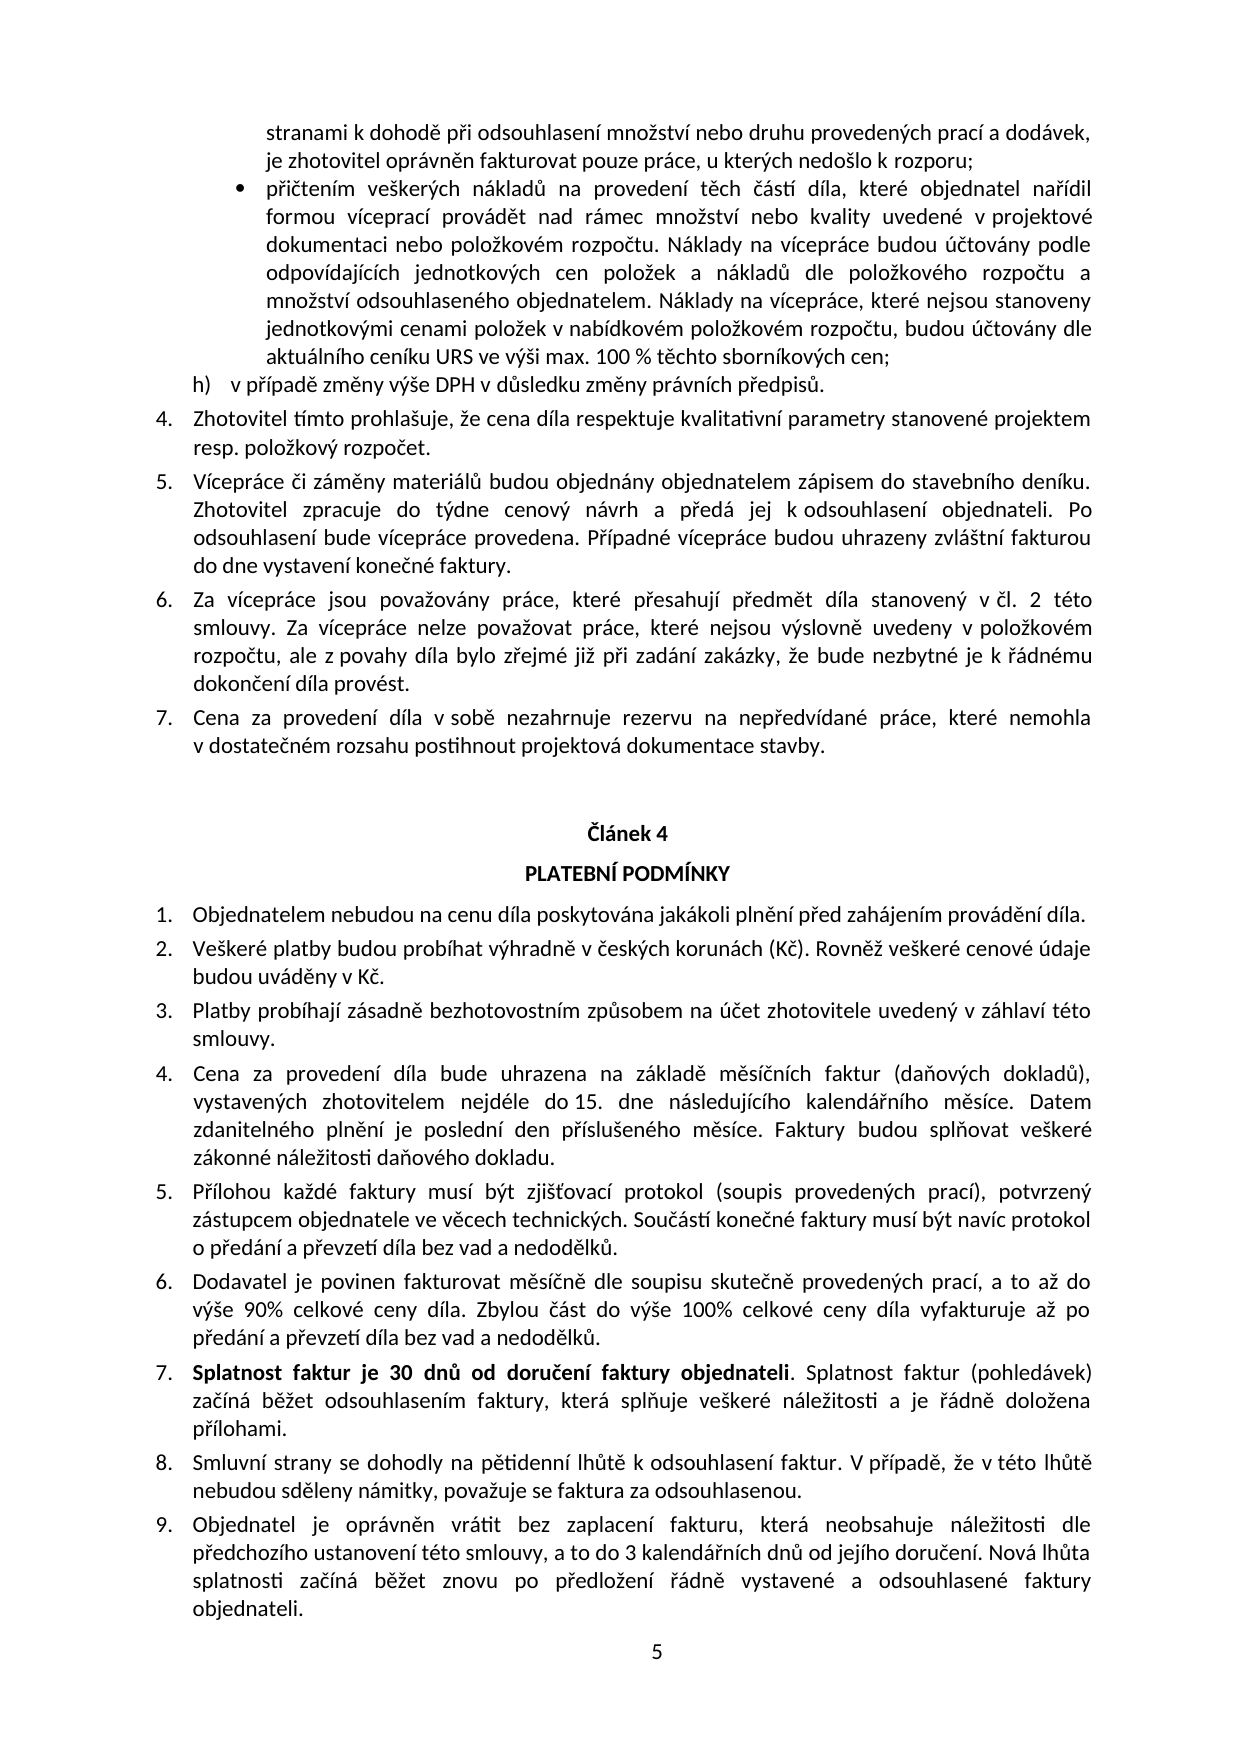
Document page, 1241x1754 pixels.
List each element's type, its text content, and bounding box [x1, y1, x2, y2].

list Zhotovitel tímto prohlašuje, že cena díla respektuje kvalitativní parametry stanovené projektem resp. položkový rozpočet. [156, 404, 1093, 461]
list Splatnost faktur je 30 dnů od doručení faktury objednateli. Splatnost faktur (pohledávek) začíná běžet odsouhlasením faktury, která splňuje veškeré náležitosti a je řádně doložena přílohami. [155, 1358, 1093, 1442]
list přičtením veškerých nákladů na provedení těch částí díla, které objednatel nařídil formou víceprací provádět nad rámec množství nebo kvality uvedené v projektové dokumentaci nebo položkovém rozpočtu. Náklady na vícepráce budou účtovány podle odpovídajících jednotkových cen položek a nákladů dle položkového rozpočtu a množství odsouhlaseného objednatelem. Náklady na vícepráce, které nejsou stanoveny jednotkovými cenami položek v nabídkovém položkovém rozpočtu, budou účtovány dle aktuálního ceníku URS ve výši max. 100 % těchto sborníkových cen; [236, 174, 1093, 370]
list Smluvní strany se dohodly na pětidenní lhůtě k odsouhlasení faktur. V případě, že v této lhůtě nebudou sděleny námitky, považuje se faktura za odsouhlasenou. [155, 1448, 1093, 1504]
list Objednatel je oprávněn vrátit bez zaplacení fakturu, která neobsahuje náležitosti dle předchozího ustanovení této smlouvy, a to do 3 kalendářních dnů od jejího doručení. Nová lhůta splatnosti začíná běžet znovu po předložení řádně vystavené a odsouhlasené faktury objednateli. [155, 1510, 1093, 1622]
list Za vícepráce jsou považovány práce, které přesahují předmět díla stanovený v čl. 2 této smlouvy. Za vícepráce nelze považovat práce, které nejsou výslovně uvedeny v položkovém rozpočtu, ale z povahy díla bylo zřejmé již při zadání zakázky, že bude nezbytné je k řádnému dokončení díla provést. [156, 585, 1093, 697]
list Platby probíhají zásadně bezhotovostním způsobem na účet zhotovitele uvedený v záhlaví této smlouvy. [155, 996, 1093, 1052]
list v případě změny výše DPH v důsledku změny právních předpisů. [192, 370, 1093, 398]
list Veškeré platby budou probíhat výhradně v českých korunách (Kč). Rovněž veškeré cenové údaje budou uváděny v Kč. [155, 934, 1093, 990]
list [236, 118, 1093, 174]
text Platební podmínky [162, 859, 1093, 887]
list Přílohou každé faktury musí být zjišťovací protokol (soupis provedených prací), potvrzený zástupcem objednatele ve věcech technických. Součástí konečné faktury musí být navíc protokol o předání a převzetí díla bez vad a nedodělků. [155, 1177, 1093, 1261]
list Cena za provedení díla bude uhrazena na základě měsíčních faktur (daňových dokladů), vystavených zhotovitelem nejdéle do 15. dne následujícího kalendářního měsíce. Datem zdanitelného plnění je poslední den příslušeného měsíce. Faktury budou splňovat veškeré zákonné náležitosti daňového dokladu. [156, 1059, 1093, 1171]
list Cena za provedení díla v sobě nezahrnuje rezervu na nepředvídané práce, které nemohla v dostatečném rozsahu postihnout projektová dokumentace stavby. [156, 703, 1093, 759]
list Objednatelem nebudou na cenu díla poskytována jakákoli plnění před zahájením provádění díla. [155, 900, 1093, 928]
subtitle Článek 4 [162, 819, 1093, 847]
list Dodavatel je povinen fakturovat měsíčně dle soupisu skutečně provedených prací, a to až do výše 90% celkové ceny díla. Zbylou část do výše 100% celkové ceny díla vyfakturuje až po předání a převzetí díla bez vad a nedodělků. [155, 1267, 1093, 1351]
list Vícepráce či záměny materiálů budou objednány objednatelem zápisem do stavebního deníku. Zhotovitel zpracuje do týdne cenový návrh a předá jej k odsouhlasení objednateli. Po odsouhlasení bude vícepráce provedena. Případné vícepráce budou uhrazeny zvláštní fakturou do dne vystavení konečné faktury. [156, 467, 1093, 579]
